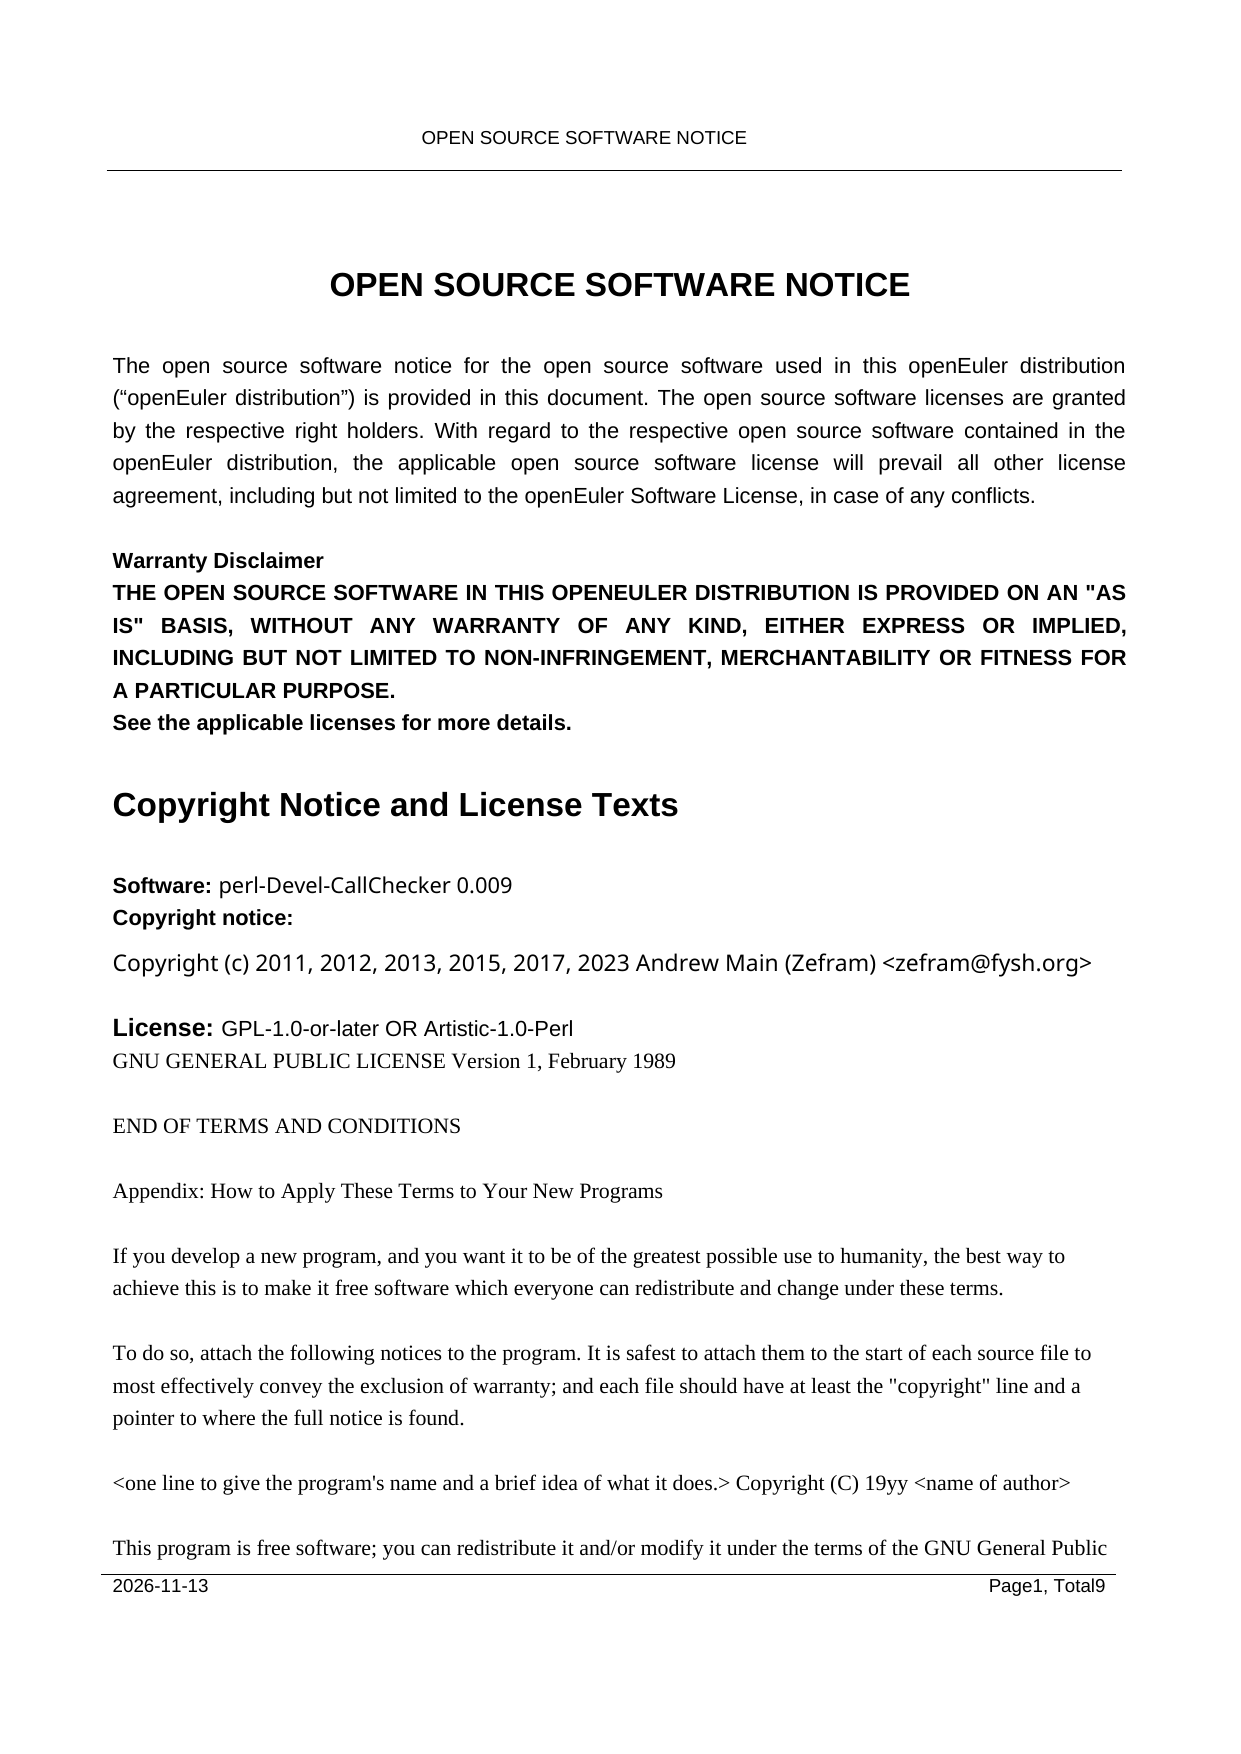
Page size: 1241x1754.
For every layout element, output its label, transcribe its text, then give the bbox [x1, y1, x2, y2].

text The open source software notice for the open source software used in this openEuler distribution (“openEuler distribution”) is provided in this document. The open source software licenses are granted by the respective right holders. With regard to the respective open source software contained in the openEuler distribution, the applicable open source software license will prevail all other license agreement, including but not limited to the openEuler Software License, in case of any conflicts. [112, 349, 1128, 511]
text Copyright notice: [112, 901, 1128, 934]
title Software: perl-Devel-CallChecker 0.009 [112, 869, 1128, 901]
text Warranty Disclaimer [112, 544, 1128, 576]
text License: GPL-1.0-or-later OR Artistic-1.0-Perl [112, 1012, 1128, 1044]
text Copyright (c) 2011, 2012, 2013, 2015, 2017, 2023 Andrew Main (Zefram) <zefram@fysh.org> [112, 947, 1128, 1012]
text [112, 1044, 1128, 1564]
text Copyright Notice and License Texts [112, 771, 1128, 836]
text OPEN SOURCE SOFTWARE NOTICE [112, 251, 1128, 316]
text THE OPEN SOURCE SOFTWARE IN THIS OPENEULER DISTRIBUTION IS PROVIDED ON AN "AS IS" BASIS, WITHOUT ANY WARRANTY OF ANY KIND, EITHER EXPRESS OR IMPLIED, INCLUDING BUT NOT LIMITED TO NON-INFRINGEMENT, MERCHANTABILITY OR FITNESS FOR A PARTICULAR PURPOSE. See the applicable licenses for more details. [112, 576, 1128, 739]
